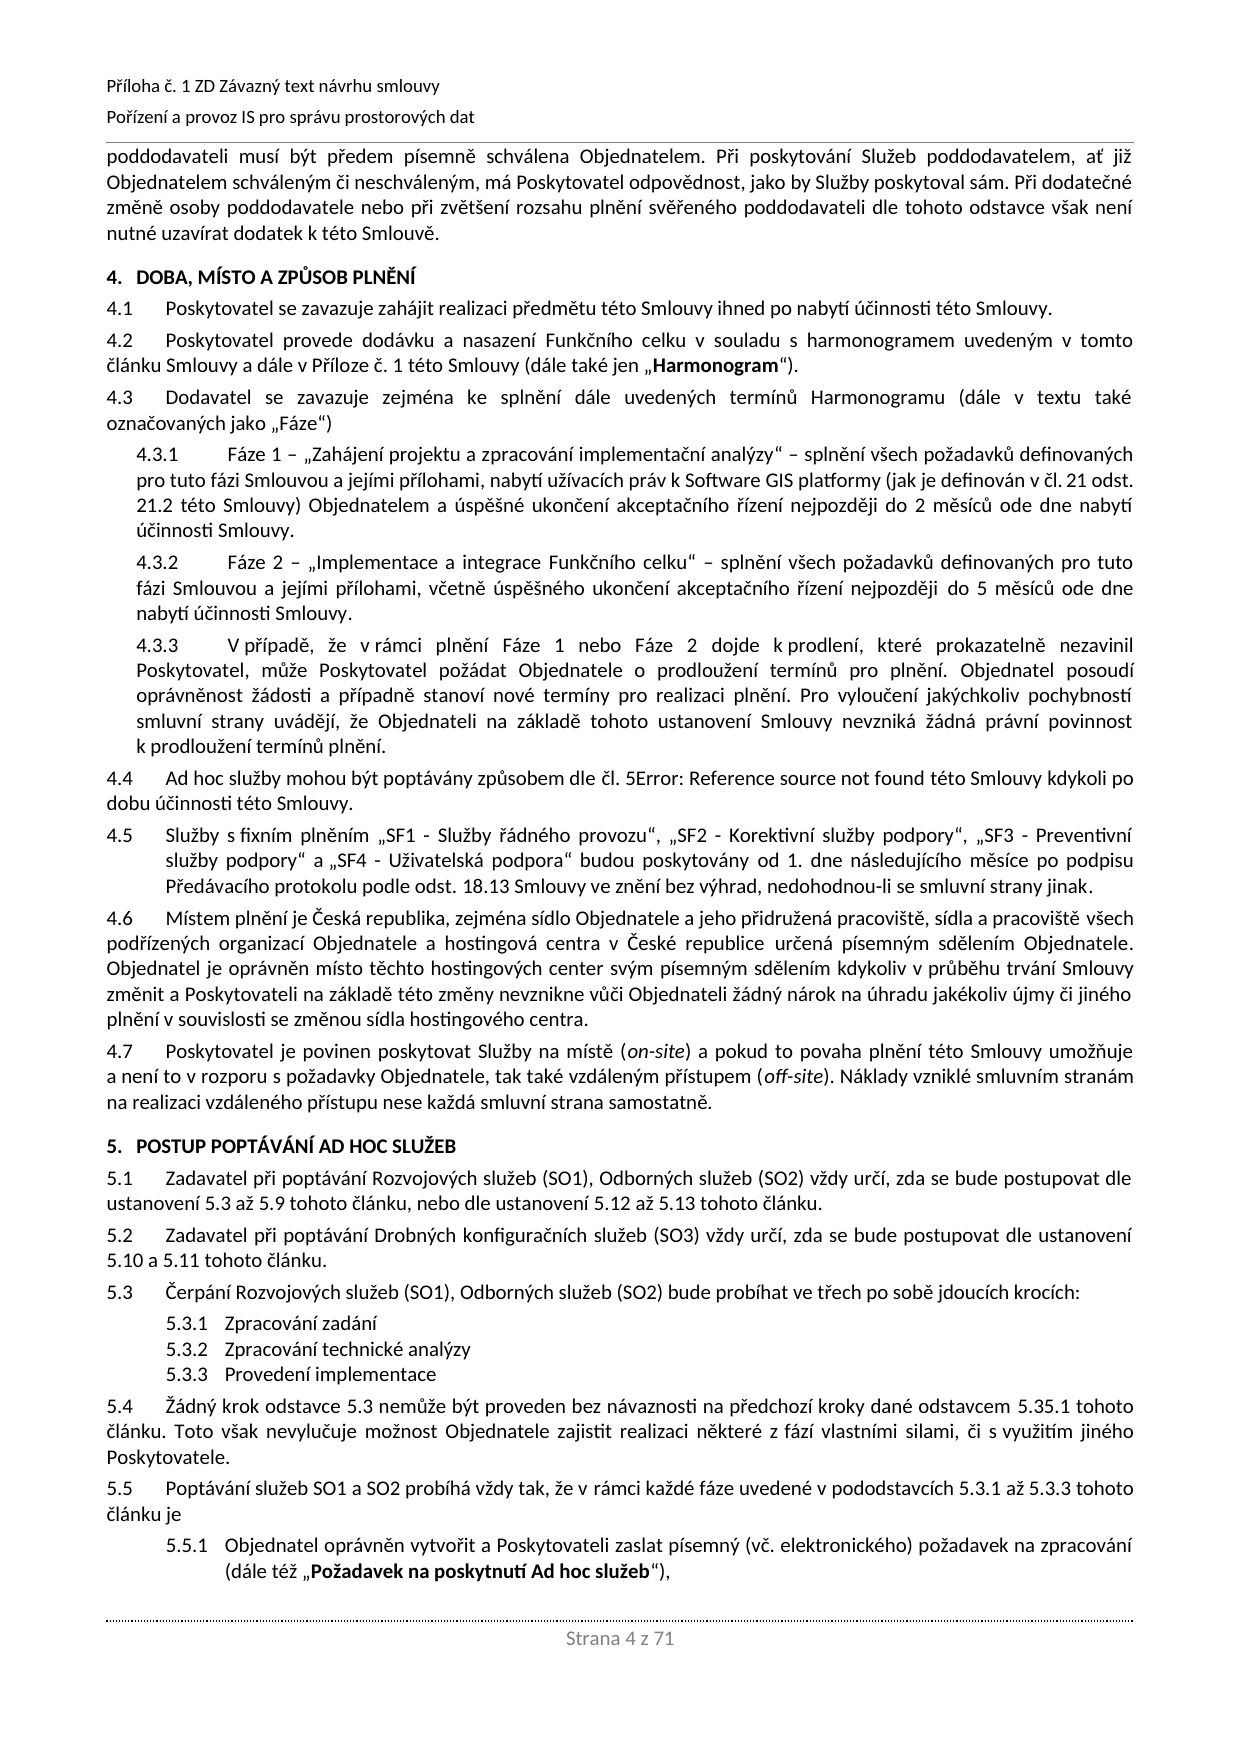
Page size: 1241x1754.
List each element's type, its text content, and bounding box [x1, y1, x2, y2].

text Poptávání služeb SO1 a SO2 probíhá vždy tak, že v rámci každé fáze uvedené v pododstavcích 5.3.1 až 5.3.3 tohoto článku je [106, 1476, 1134, 1526]
text Místem plnění je Česká republika, zejména sídlo Objednatele a jeho přidružená pracoviště, sídla a pracoviště všech podřízených organizací Objednatele a hostingová centra v České republice určená písemným sdělením Objednatele. Objednatel je oprávněn místo těchto hostingových center svým písemným sdělením kdykoliv v průběhu trvání Smlouvy změnit a Poskytovateli na základě této změny nevznikne vůči Objednateli žádný nárok na úhradu jakékoliv újmy či jiného plnění v souvislosti se změnou sídla hostingového centra. [106, 905, 1134, 1032]
list Fáze 1 – „Zahájení projektu a zpracování implementační analýzy“ – splnění všech požadavků definovaných pro tuto fázi Smlouvou a jejími přílohami, nabytí užívacích práv k Software GIS platformy (jak je definován v čl.21 odst. 21.2 této Smlouvy) Objednatelem a úspěšné ukončení akceptačního řízení nejpozději do 2 měsíců ode dne nabytí účinnosti Smlouvy. [136, 441, 1134, 543]
text Žádný krok odstavce 5.3 nemůže být proveden bez návaznosti na předchozí kroky dané odstavcem 5.3 tohoto článku. Toto však nevylučuje možnost Objednatele zajistit realizaci některé z fází vlastními silami, či s využitím jiného Poskytovatele. [106, 1393, 1134, 1469]
text Služby s fixním plněním „SF1 - Služby řádného provozu“, „SF2 - Korektivní služby podpory“, „SF3 - Preventivní služby podpory“ a „SF4 - Uživatelská podpora“ budou poskytovány od 1. dne následujícího měsíce po podpisu Předávacího protokolu podle odst. 18.13 Smlouvy ve znění bez výhrad, nedohodnou-li se smluvní strany jinak. [106, 822, 1134, 898]
list V případě, že v rámci plnění Fáze 1 nebo Fáze 2 dojde k prodlení, které prokazatelně nezavinil Poskytovatel, může Poskytovatel požádat Objednatele o prodloužení termínů pro plnění. Objednatel posoudí oprávněnost žádosti a případně stanoví nové termíny pro realizaci plnění. Pro vyloučení jakýchkoliv pochybností smluvní strany uvádějí, že Objednateli na základě tohoto ustanovení Smlouvy nevzniká žádná právní povinnost k prodloužení termínů plnění. [136, 632, 1134, 759]
text POSTUP POPTÁVÁNÍ AD HOC SLUŽEB [106, 1133, 1134, 1158]
text Čerpání Rozvojových služeb (SO1), Odborných služeb (SO2) bude probíhat ve třech po sobě jdoucích krocích: [106, 1279, 1134, 1304]
list Provedení implementace [166, 1361, 1134, 1387]
list Zpracování technické analýzy [166, 1336, 1134, 1361]
text Poskytovatel je povinen poskytovat Služby na místě (on-site) a pokud to povaha plnění této Smlouvy umožňuje a není to v rozporu s požadavky Objednatele, tak také vzdáleným přístupem (off-site). Náklady vzniklé smluvním stranám na realizaci vzdáleného přístupu nese každá smluvní strana samostatně. [106, 1038, 1134, 1114]
list Fáze 2 – „Implementace a integrace Funkčního celku“ – splnění všech požadavků definovaných pro tuto fázi Smlouvou a jejími přílohami, včetně úspěšného ukončení akceptačního řízení nejpozději do 5 měsíců ode dne nabytí účinnosti Smlouvy. [136, 549, 1134, 626]
list Objednatel oprávněn vytvořit a Poskytovateli zaslat písemný (vč. elektronického) požadavek na zpracování (dále též „Požadavek na poskytnutí Ad hoc služeb“), [166, 1533, 1134, 1583]
text Poskytovatel provede dodávku a nasazení Funkčního celku v souladu s harmonogramem uvedeným v tomto článku Smlouvy a dále v Příloze č. 1 této Smlouvy (dále také jen „Harmonogram“). [106, 327, 1134, 378]
text Poskytovatel se zavazuje zahájit realizaci předmětu této Smlouvy ihned po nabytí účinnosti této Smlouvy. [106, 296, 1134, 321]
text DOBA, MÍSTO A ZPŮSOB PLNĚNÍ [106, 264, 1134, 289]
text Dodavatel se zavazuje zejména ke splnění dále uvedených termínů Harmonogramu (dále v textu také označovaných jako „Fáze“) [106, 384, 1134, 435]
list Zpracování zadání [166, 1311, 1134, 1336]
text Zadavatel při poptávání Drobných konfiguračních služeb (SO3) vždy určí, zda se bude postupovat dle ustanovení 5.10 a 5.11 tohoto článku. [106, 1222, 1134, 1273]
text Zadavatel při poptávání Rozvojových služeb (SO1), Odborných služeb (SO2) vždy určí, zda se bude postupovat dle ustanovení 5.3 až 5.9 tohoto článku, nebo dle ustanovení 5.12 až 5.13 tohoto článku. [106, 1165, 1134, 1216]
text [106, 143, 1134, 245]
